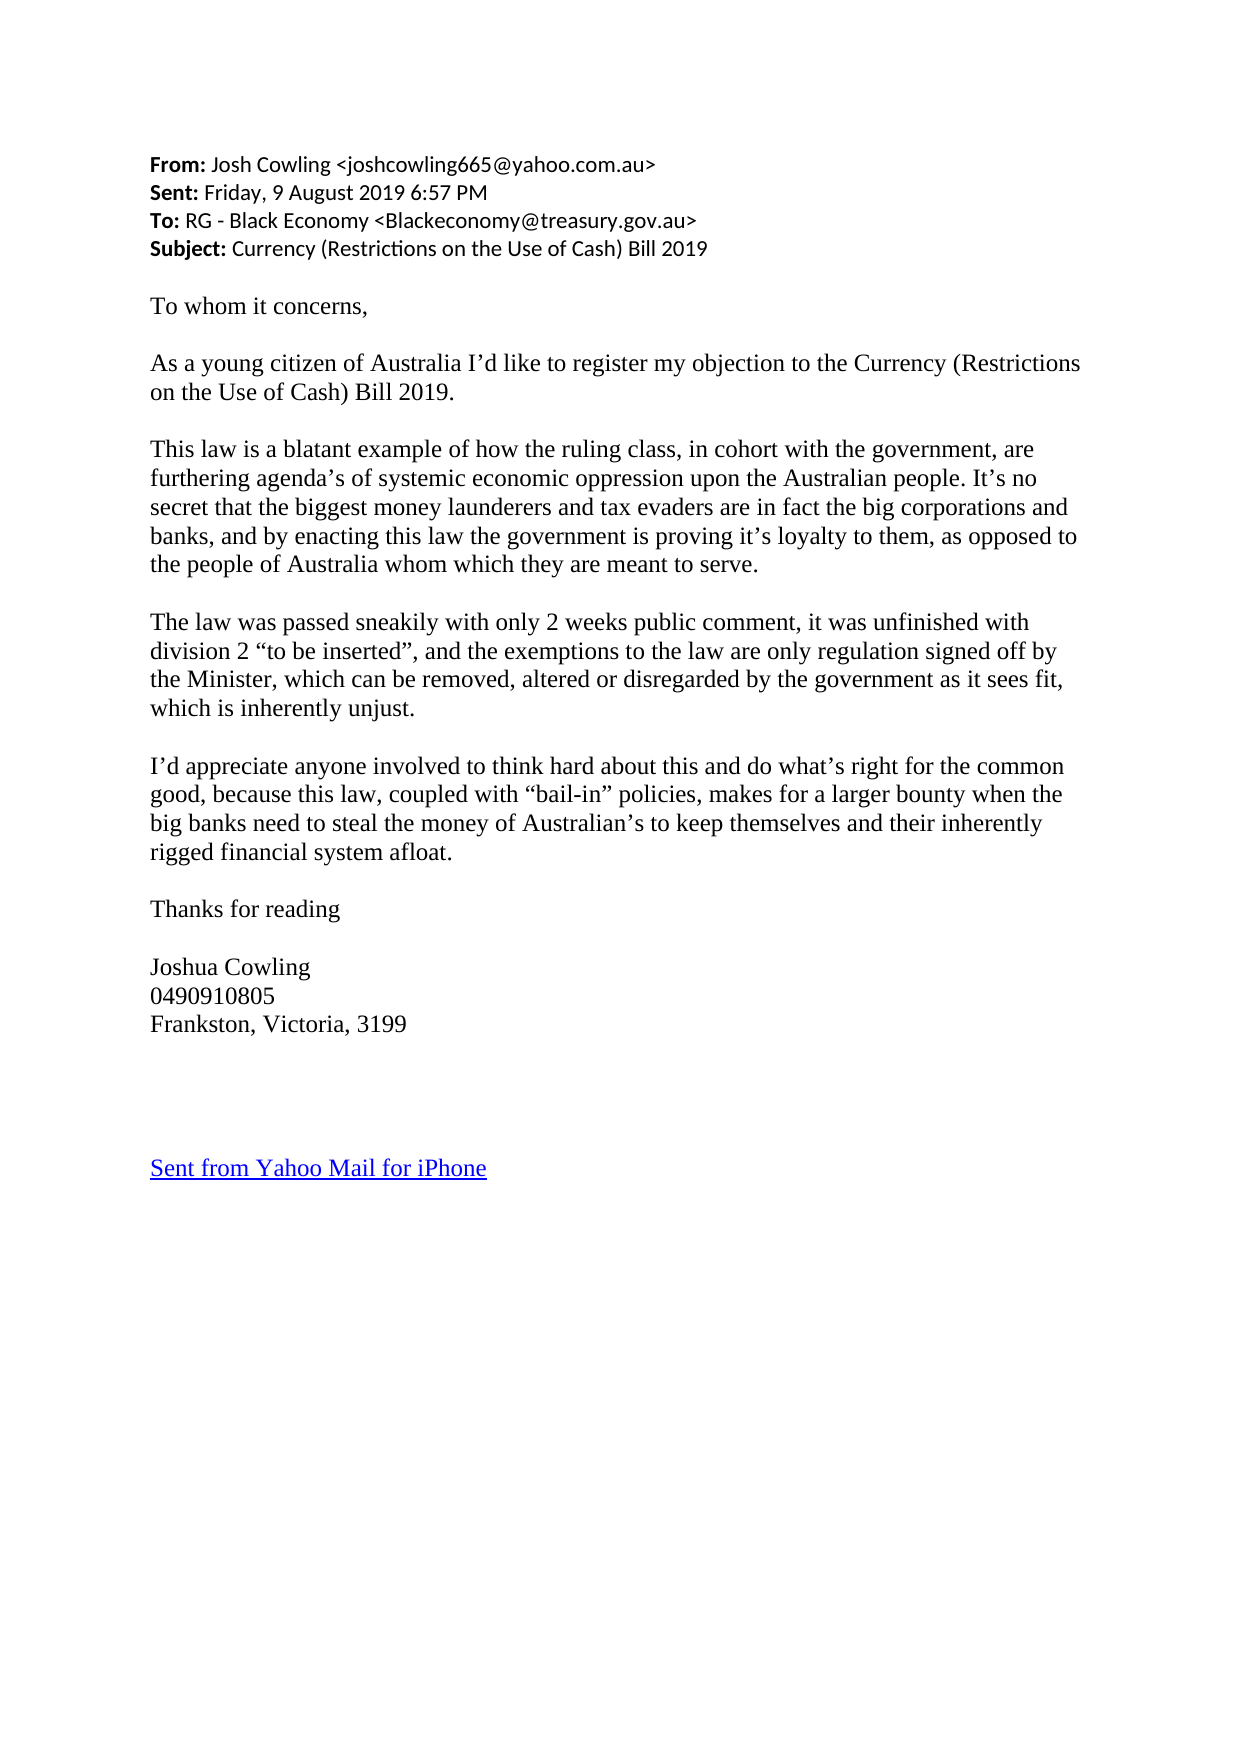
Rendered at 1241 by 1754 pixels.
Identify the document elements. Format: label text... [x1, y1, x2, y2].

text The law was passed sneakily with only 2 weeks public comment, it was unfinished with division 2 “to be inserted”, and the exemptions to the law are only regulation signed off by the Minister, which can be removed, altered or disregarded by the government as it sees fit, which is inherently unjust. [150, 607, 1090, 722]
text 0490910805 [150, 981, 1090, 1009]
text Sent from Yahoo Mail for iPhone [150, 1067, 1090, 1182]
text To whom it concerns, [150, 291, 1090, 319]
text As a young citizen of Australia I’d like to register my objection to the Currency (Restrictions on the Use of Cash) Bill 2019. [150, 348, 1090, 406]
text I’d appreciate anyone involved to think hard about this and do what’s right for the common good, because this law, coupled with “bail-in” policies, makes for a larger bounty when the big banks need to steal the money of Australian’s to keep themselves and their inherently rigged financial system afloat. [150, 751, 1090, 866]
text Thanks for reading [150, 894, 1090, 923]
text From: Josh Cowling <joshcowling665@yahoo.com.au> Sent: Friday, 9 August 2019 6:57 PM To: RG - Black Economy <Blackeconomy@treasury.gov.au> Subject: Currency (Restrictions on the Use of Cash) Bill 2019 [150, 150, 1090, 262]
text Frankston, Victoria, 3199 [150, 1009, 1090, 1038]
text This law is a blatant example of how the ruling class, in cohort with the government, are furthering agenda’s of systemic economic oppression upon the Australian people. It’s no secret that the biggest money launderers and tax evaders are in fact the big corporations and banks, and by enacting this law the government is proving it’s loyalty to them, as opposed to the people of Australia whom which they are meant to serve. [150, 434, 1090, 578]
text Joshua Cowling [150, 952, 1090, 981]
